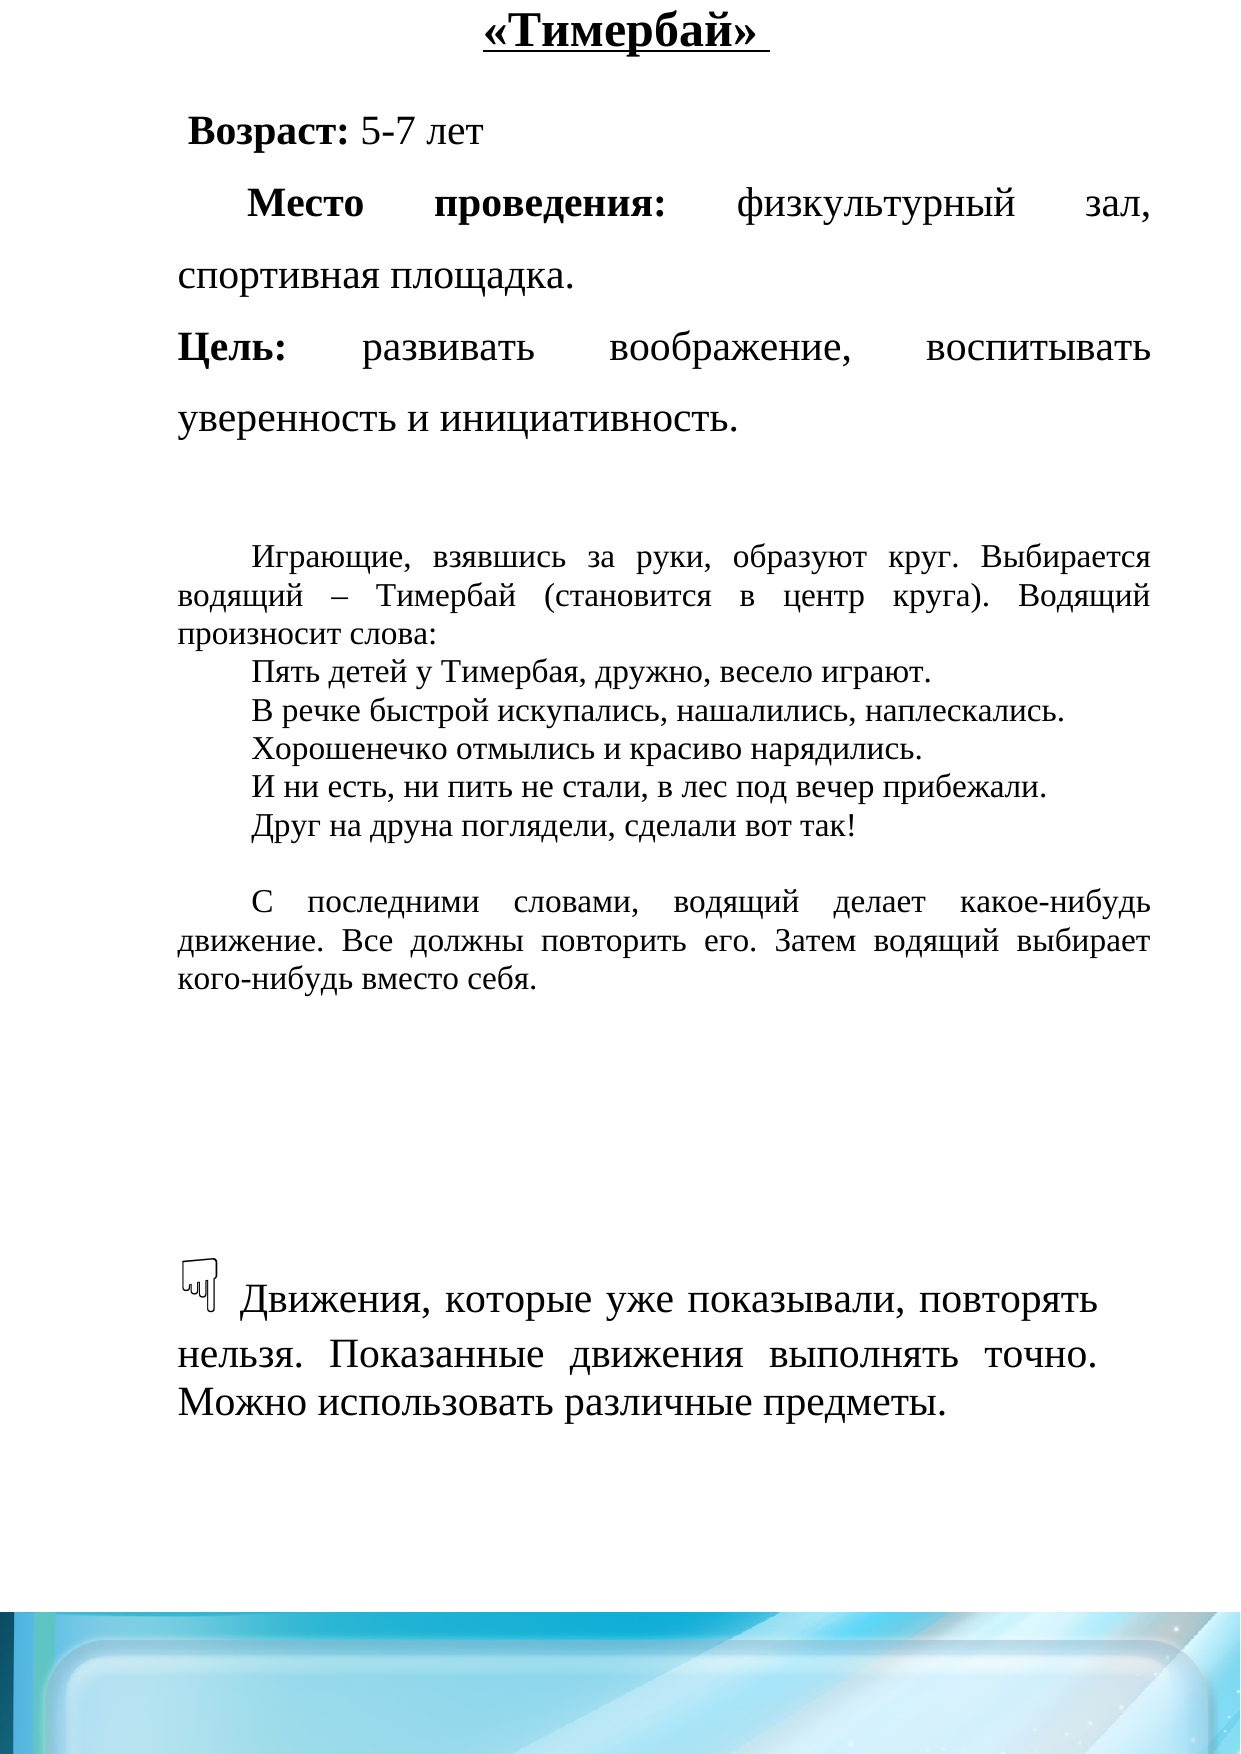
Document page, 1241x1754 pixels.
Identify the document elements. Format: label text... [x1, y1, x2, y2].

text Место проведения: физкультурный зал, спортивная площадка. [177, 177, 1152, 297]
text С последними словами, водящий делает какое-нибудь движение. Все должны повторить его. Затем водящий выбирает кого-нибудь вместо себя. [177, 882, 1152, 997]
text И ни есть, ни пить не стали, в лес под вечер прибежали. [177, 767, 1152, 805]
picture [0, 1612, 1241, 1754]
text «Тимербай» [0, 0, 1240, 57]
text Хорошенечко отмылись и красиво нарядились. [177, 728, 1152, 767]
text Возраст: 5-7 лет [177, 105, 1152, 153]
text Играющие, взявшись за руки, образуют круг. Выбирается водящий – Тимербай (становится в центр круга). Водящий произносит слова: [177, 537, 1152, 652]
text Друг на друна поглядели, сделали вот так! [177, 805, 1152, 843]
text Цель: развивать воображение, воспитывать уверенность и инициативность. [177, 321, 1152, 441]
text В речке быстрой искупались, нашалились, наплескались. [177, 690, 1152, 728]
text Движения, которые уже показывали, повторять нельзя. Показанные движения выполнять точно. Можно использовать различные предметы. [177, 1260, 1098, 1424]
text Пять детей у Тимербая, дружно, весело играют. [177, 652, 1152, 690]
